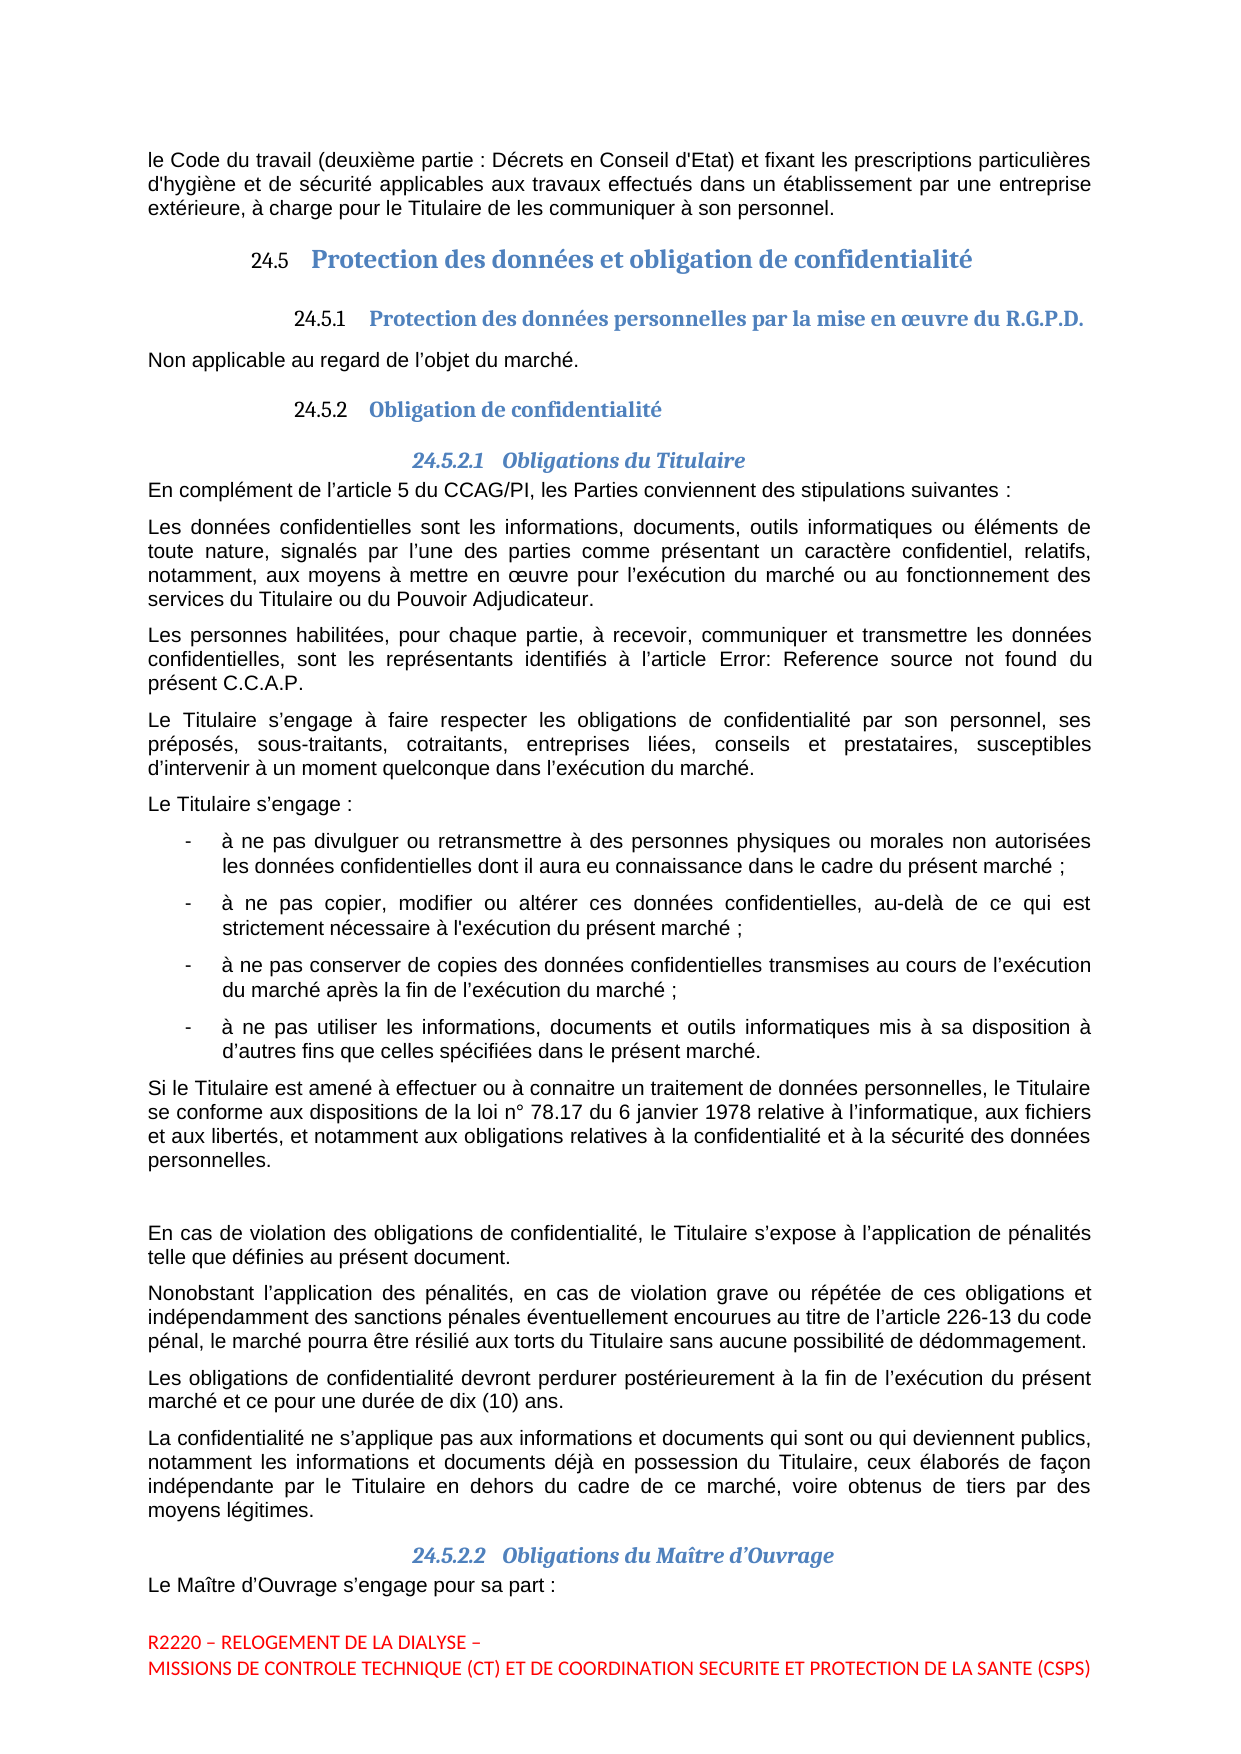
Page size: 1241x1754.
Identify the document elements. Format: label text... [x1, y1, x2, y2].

text Le Titulaire s’engage : [148, 792, 1093, 816]
subtitle Obligation de confidentialité [294, 397, 1093, 423]
subtitle Obligations du Maître d’Ouvrage [412, 1542, 1093, 1569]
list à ne pas divulguer ou retransmettre à des personnes physiques ou morales non autorisées les données confidentielles dont il aura eu connaissance dans le cadre du présent marché ; [185, 828, 1093, 878]
list à ne pas conserver de copies des données confidentielles transmises au cours de l’exécution du marché après la fin de l’exécution du marché ; [185, 952, 1093, 1001]
text Nonobstant l’application des pénalités, en cas de violation grave ou répétée de ces obligations et indépendamment des sanctions pénales éventuellement encourues au titre de l’article 226-13 du code pénal, le marché pourra être résilié aux torts du Titulaire sans aucune possibilité de dédommagement. [148, 1281, 1093, 1353]
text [148, 148, 1093, 219]
text En complément de l’article 5 du CCAG/PI, les Parties conviennent des stipulations suivantes : [148, 478, 1093, 502]
text Le Titulaire s’engage à faire respecter les obligations de confidentialité par son personnel, ses préposés, sous-traitants, cotraitants, entreprises liées, conseils et prestataires, susceptibles d’intervenir à un moment quelconque dans l’exécution du marché. [148, 707, 1093, 779]
list à ne pas utiliser les informations, documents et outils informatiques mis à sa disposition à d’autres fins que celles spécifiées dans le présent marché. [185, 1014, 1093, 1063]
text Le Maître d’Ouvrage s’engage pour sa part : [148, 1573, 1093, 1597]
text Si le Titulaire est amené à effectuer ou à connaitre un traitement de données personnelles, le Titulaire se conforme aux dispositions de la loi n° 78.17 du 6 janvier 1978 relative à l’informatique, aux fichiers et aux libertés, et notamment aux obligations relatives à la confidentialité et à la sécurité des données personnelles. [148, 1076, 1093, 1172]
text Non applicable au regard de l’objet du marché. [148, 348, 1093, 372]
text Les obligations de confidentialité devront perdurer postérieurement à la fin de l’exécution du présent marché et ce pour une durée de dix (10) ans. [148, 1365, 1093, 1413]
subtitle Protection des données et obligation de confidentialité [251, 244, 1093, 276]
text En cas de violation des obligations de confidentialité, le Titulaire s’expose à l’application de pénalités telle que définies au présent document. [148, 1221, 1093, 1268]
text Les données confidentielles sont les informations, documents, outils informatiques ou éléments de toute nature, signalés par l’une des parties comme présentant un caractère confidentiel, relatifs, notamment, aux moyens à mettre en œuvre pour l’exécution du marché ou au fonctionnement des services du Titulaire ou du Pouvoir Adjudicateur. [148, 515, 1093, 611]
subtitle Protection des données personnelles par la mise en œuvre du R.G.P.D. [294, 305, 1093, 332]
subtitle Obligations du Titulaire [412, 448, 1093, 474]
text La confidentialité ne s’applique pas aux informations et documents qui sont ou qui deviennent publics, notamment les informations et documents déjà en possession du Titulaire, ceux élaborés de façon indépendante par le Titulaire en dehors du cadre de ce marché, voire obtenus de tiers par des moyens légitimes. [148, 1426, 1093, 1522]
list à ne pas copier, modifier ou altérer ces données confidentielles, au-delà de ce qui est strictement nécessaire à l'exécution du présent marché ; [185, 890, 1093, 939]
